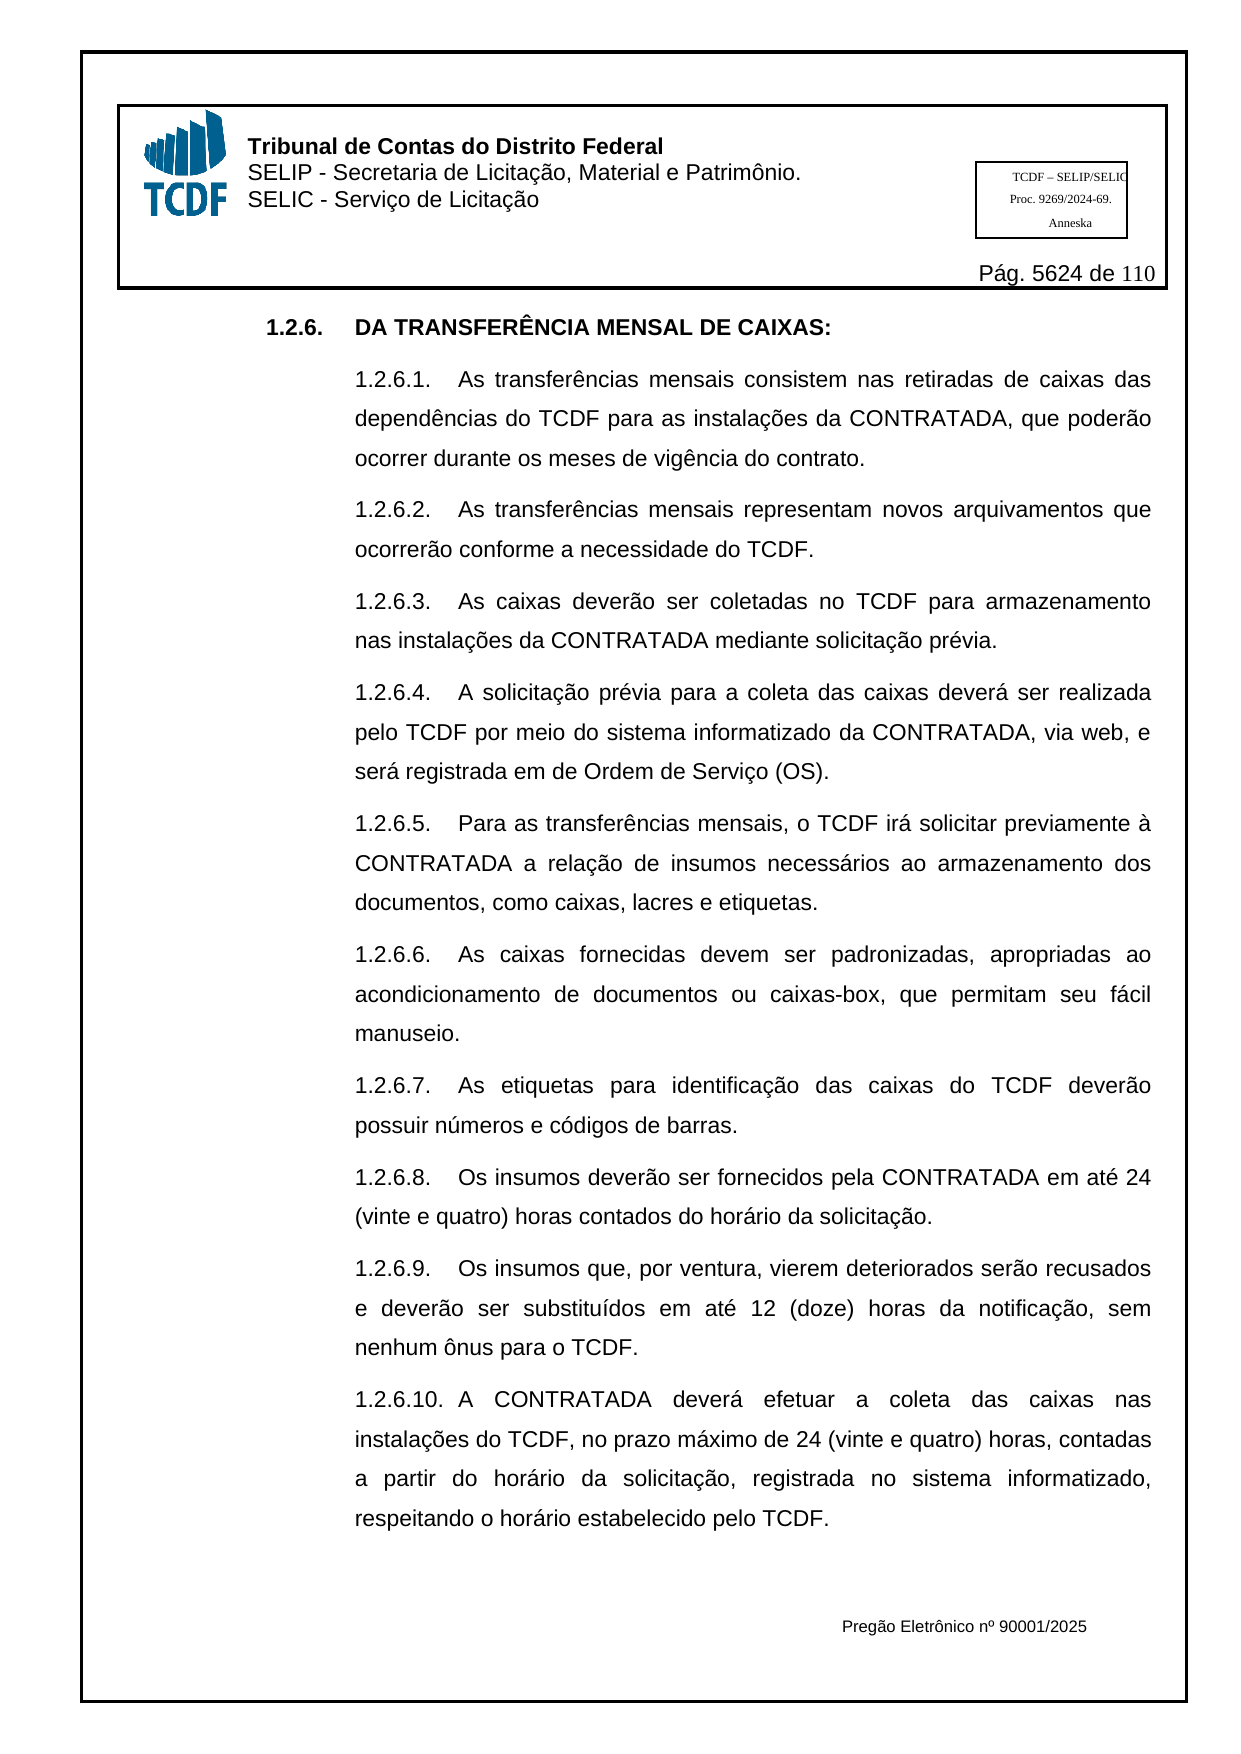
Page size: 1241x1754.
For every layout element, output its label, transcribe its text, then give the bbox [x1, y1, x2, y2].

list As transferências mensais consistem nas retiradas de caixas das dependências do TCDF para as instalações da CONTRATADA, que poderão ocorrer durante os meses de vigência do contrato. [354, 366, 1152, 471]
list DA TRANSFERÊNCIA MENSAL DE CAIXAS: [266, 313, 1152, 340]
list Os insumos que, por ventura, vierem deteriorados serão recusados e deverão ser substituídos em até 12 (doze) horas da notificação, sem nenhum ônus para o TCDF. [354, 1255, 1152, 1360]
list A CONTRATADA deverá efetuar a coleta das caixas nas instalações do TCDF, no prazo máximo de 24 (vinte e quatro) horas, contadas a partir do horário da solicitação, registrada no sistema informatizado, respeitando o horário estabelecido pelo TCDF. [354, 1386, 1152, 1531]
list Os insumos deverão ser fornecidos pela CONTRATADA em até 24 (vinte e quatro) horas contados do horário da solicitação. [354, 1164, 1152, 1229]
list As etiquetas para identificação das caixas do TCDF deverão possuir números e códigos de barras. [354, 1072, 1152, 1138]
list As transferências mensais representam novos arquivamentos que ocorrerão conforme a necessidade do TCDF. [354, 496, 1152, 562]
list Para as transferências mensais, o TCDF irá solicitar previamente à CONTRATADA a relação de insumos necessários ao armazenamento dos documentos, como caixas, lacres e etiquetas. [354, 810, 1152, 916]
list As caixas fornecidas devem ser padronizadas, apropriadas ao acondicionamento de documentos ou caixas-box, que permitam seu fácil manuseio. [354, 941, 1152, 1047]
list A solicitação prévia para a coleta das caixas deverá ser realizada pelo TCDF por meio do sistema informatizado da CONTRATADA, via web, e será registrada em de Ordem de Serviço (OS). [354, 679, 1152, 785]
list As caixas deverão ser coletadas no TCDF para armazenamento nas instalações da CONTRATADA mediante solicitação prévia. [354, 588, 1152, 654]
picture [129, 107, 241, 218]
